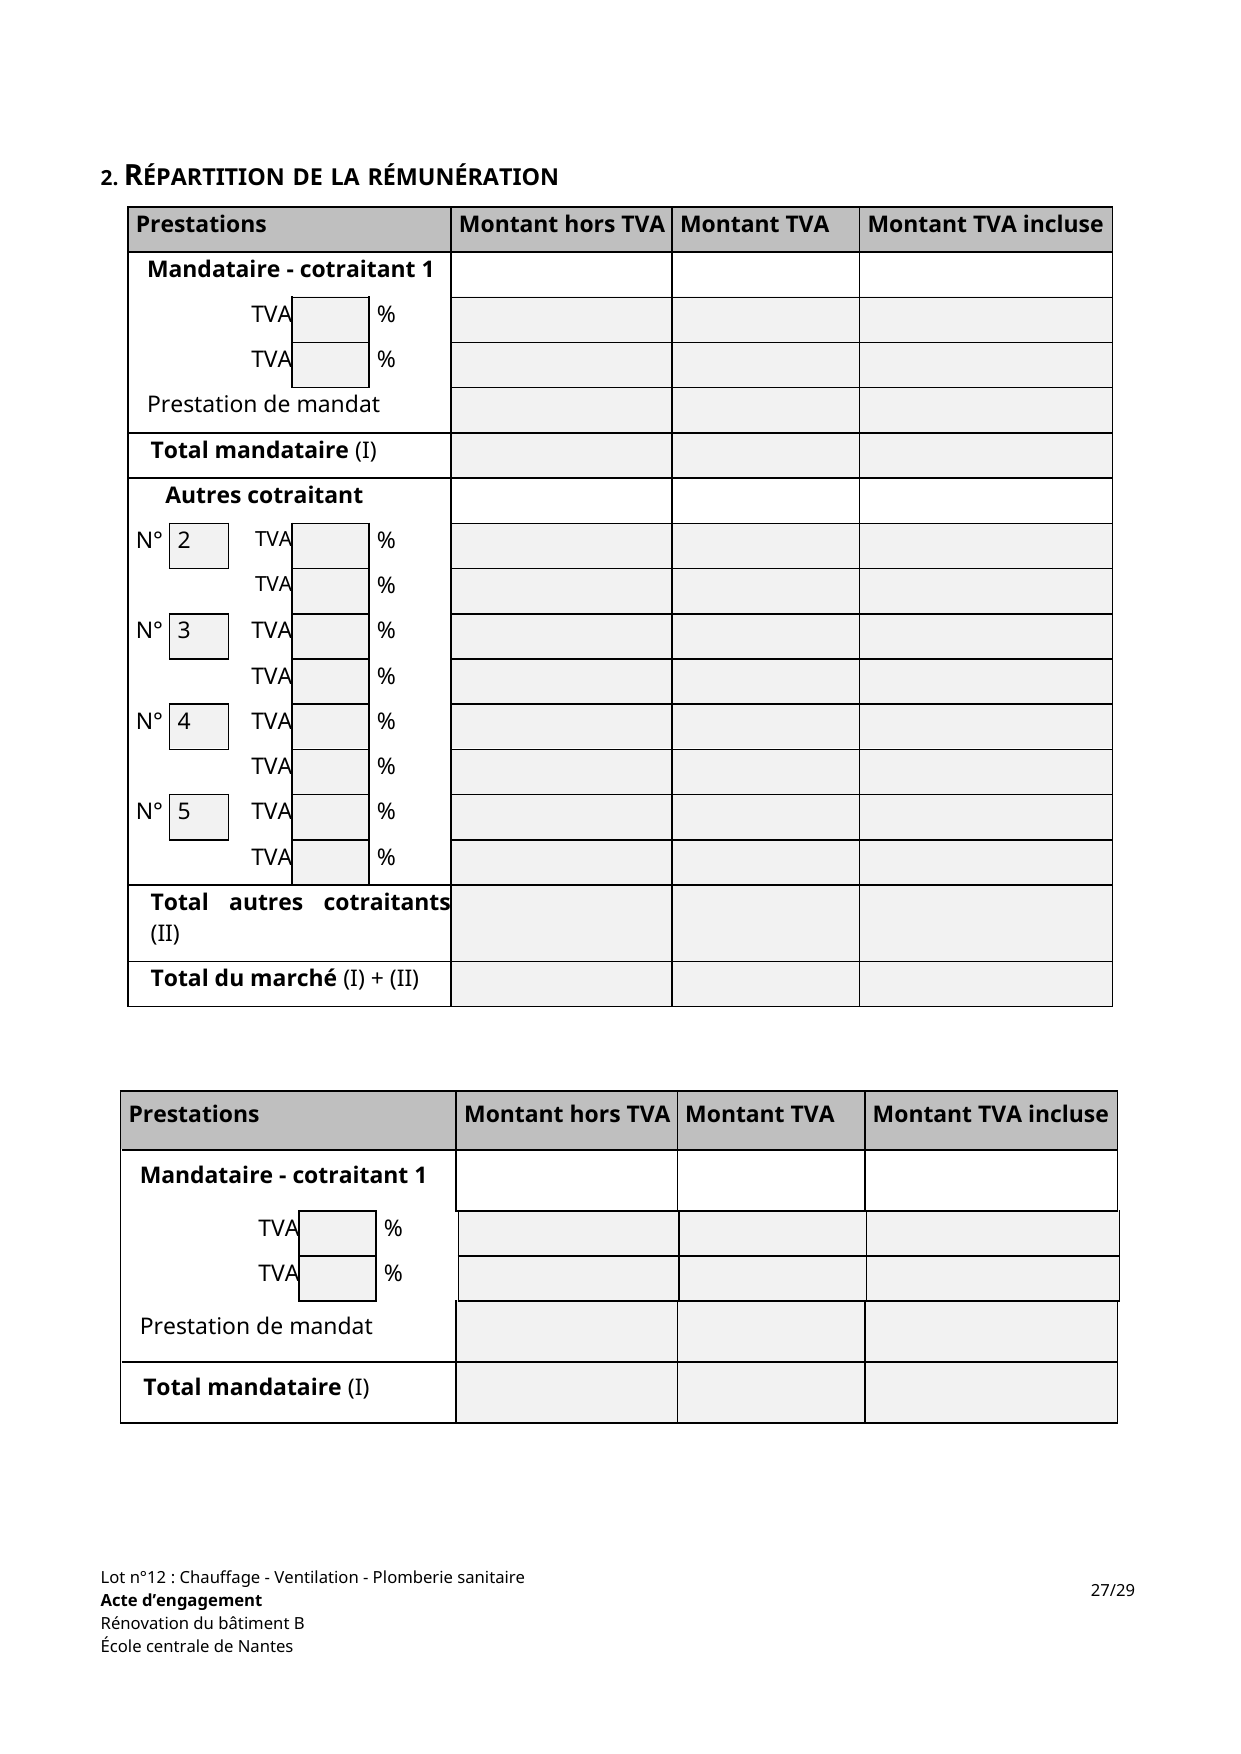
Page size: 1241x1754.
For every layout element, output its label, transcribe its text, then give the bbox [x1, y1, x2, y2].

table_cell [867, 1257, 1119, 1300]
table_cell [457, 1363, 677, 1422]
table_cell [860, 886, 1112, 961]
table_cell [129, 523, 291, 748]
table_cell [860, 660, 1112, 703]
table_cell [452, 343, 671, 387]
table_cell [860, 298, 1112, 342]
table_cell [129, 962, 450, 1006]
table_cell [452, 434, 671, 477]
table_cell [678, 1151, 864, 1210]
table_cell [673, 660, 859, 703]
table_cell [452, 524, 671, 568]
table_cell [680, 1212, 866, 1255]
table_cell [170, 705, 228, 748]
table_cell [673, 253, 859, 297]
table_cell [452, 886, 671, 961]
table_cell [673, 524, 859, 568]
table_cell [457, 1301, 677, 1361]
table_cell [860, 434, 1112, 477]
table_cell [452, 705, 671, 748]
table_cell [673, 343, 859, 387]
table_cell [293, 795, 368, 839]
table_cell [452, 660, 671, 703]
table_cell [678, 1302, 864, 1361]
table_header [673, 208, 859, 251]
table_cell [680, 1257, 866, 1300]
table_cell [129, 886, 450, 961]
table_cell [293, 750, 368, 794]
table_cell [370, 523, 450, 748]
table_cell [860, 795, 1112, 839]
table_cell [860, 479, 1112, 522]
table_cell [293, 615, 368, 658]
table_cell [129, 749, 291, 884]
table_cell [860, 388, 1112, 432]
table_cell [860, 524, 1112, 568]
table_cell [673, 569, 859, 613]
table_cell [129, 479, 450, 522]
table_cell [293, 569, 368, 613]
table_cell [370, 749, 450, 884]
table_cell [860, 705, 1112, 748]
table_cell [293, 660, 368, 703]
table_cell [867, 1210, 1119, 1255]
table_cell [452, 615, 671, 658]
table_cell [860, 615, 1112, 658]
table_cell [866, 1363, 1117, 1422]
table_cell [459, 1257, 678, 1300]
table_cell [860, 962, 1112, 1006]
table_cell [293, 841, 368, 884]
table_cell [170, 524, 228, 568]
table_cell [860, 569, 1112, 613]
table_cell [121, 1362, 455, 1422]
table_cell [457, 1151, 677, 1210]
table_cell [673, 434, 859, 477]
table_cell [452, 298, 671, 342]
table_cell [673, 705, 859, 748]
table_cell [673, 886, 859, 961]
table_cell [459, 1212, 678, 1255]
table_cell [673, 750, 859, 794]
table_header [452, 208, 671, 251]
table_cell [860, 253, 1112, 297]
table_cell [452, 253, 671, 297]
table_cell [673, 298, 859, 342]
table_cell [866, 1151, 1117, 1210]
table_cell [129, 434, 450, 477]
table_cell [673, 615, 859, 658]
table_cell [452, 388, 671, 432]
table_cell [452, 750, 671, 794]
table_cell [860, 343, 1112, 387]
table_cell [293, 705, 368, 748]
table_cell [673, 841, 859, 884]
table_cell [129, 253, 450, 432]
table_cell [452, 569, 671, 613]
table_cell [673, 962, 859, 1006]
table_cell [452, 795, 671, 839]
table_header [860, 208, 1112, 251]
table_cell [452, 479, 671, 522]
list Répartition de la rémunération [100, 154, 1140, 193]
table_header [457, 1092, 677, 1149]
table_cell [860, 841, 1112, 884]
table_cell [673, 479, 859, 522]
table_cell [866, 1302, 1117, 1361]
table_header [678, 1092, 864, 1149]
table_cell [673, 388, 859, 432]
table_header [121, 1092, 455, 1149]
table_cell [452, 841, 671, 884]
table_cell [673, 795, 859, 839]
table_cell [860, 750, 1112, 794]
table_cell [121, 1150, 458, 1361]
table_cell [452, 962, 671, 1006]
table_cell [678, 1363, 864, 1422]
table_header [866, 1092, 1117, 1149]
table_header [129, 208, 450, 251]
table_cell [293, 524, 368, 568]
